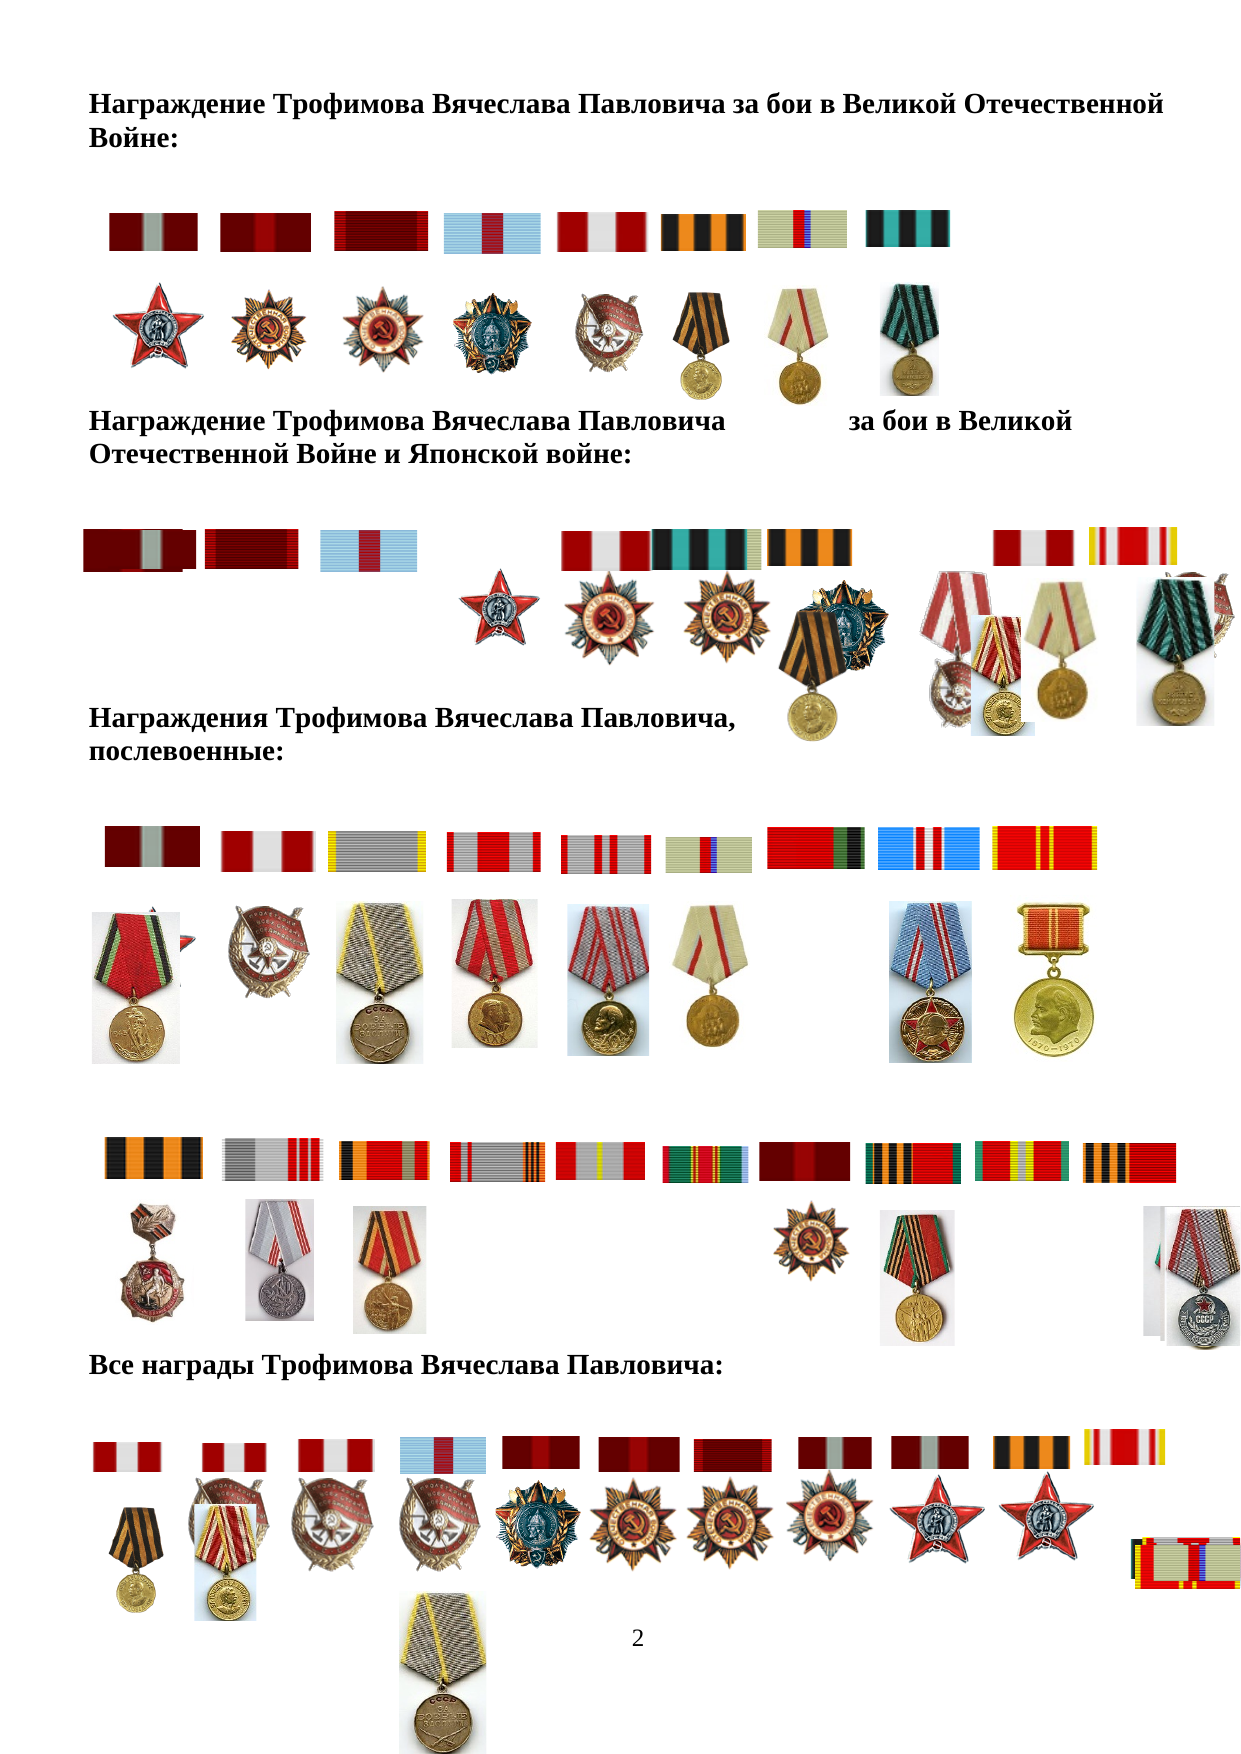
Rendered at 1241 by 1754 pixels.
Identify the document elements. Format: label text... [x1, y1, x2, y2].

picture [878, 827, 980, 870]
picture [297, 1439, 375, 1472]
picture [1009, 895, 1098, 1062]
picture [879, 1210, 955, 1346]
picture [992, 826, 1098, 870]
picture [400, 1437, 486, 1474]
picture [668, 901, 750, 1050]
picture [221, 1138, 324, 1181]
picture [569, 292, 649, 373]
picture [83, 529, 197, 572]
picture [663, 291, 739, 400]
picture [502, 1436, 580, 1469]
picture [328, 831, 426, 872]
text Награждение Трофимова Вячеслава Павловича за бои в Великой Отечественной Войне: [89, 87, 1187, 154]
picture [204, 529, 299, 569]
picture [245, 1199, 314, 1321]
picture [335, 285, 426, 375]
picture [1082, 1143, 1177, 1183]
picture [336, 901, 424, 1064]
picture [221, 904, 316, 999]
picture [889, 901, 972, 1063]
picture [446, 832, 541, 872]
picture [181, 1476, 277, 1621]
picture [458, 567, 541, 648]
picture [112, 281, 205, 371]
picture [92, 1442, 163, 1472]
picture [220, 213, 311, 252]
picture [865, 1143, 961, 1184]
picture [891, 1436, 969, 1469]
picture [392, 1476, 488, 1573]
picture [339, 1141, 430, 1180]
picture [662, 1146, 749, 1183]
picture [992, 530, 1075, 566]
picture [759, 1142, 851, 1181]
picture [450, 1142, 546, 1182]
picture [561, 835, 652, 874]
picture [683, 1437, 876, 1571]
picture [109, 213, 198, 251]
picture [993, 1436, 1071, 1469]
picture [693, 1439, 772, 1472]
picture [998, 1470, 1095, 1563]
picture [764, 285, 830, 406]
picture [767, 529, 853, 566]
picture [1136, 571, 1241, 726]
picture [975, 1141, 1069, 1181]
picture [770, 1199, 854, 1283]
picture [567, 904, 650, 1056]
picture [220, 831, 316, 872]
text Все награды Трофимова Вячеслава Павловича: [89, 1347, 1187, 1380]
picture [453, 288, 533, 376]
picture [1143, 1206, 1241, 1350]
picture [1084, 1429, 1166, 1465]
picture [767, 827, 865, 869]
picture [201, 1443, 268, 1472]
picture [555, 1142, 645, 1180]
picture [91, 906, 197, 1064]
picture [586, 1477, 682, 1573]
picture [451, 899, 538, 1048]
picture [104, 1137, 203, 1179]
picture [879, 282, 939, 396]
picture [320, 530, 418, 572]
picture [109, 1199, 194, 1325]
picture [660, 214, 746, 251]
picture [353, 1206, 427, 1334]
text Награждение Трофимова Вячеслава Павловича за бои в Великой Отечественной Войне и Японской войне: [89, 403, 1187, 470]
picture [228, 288, 310, 370]
picture [99, 1506, 174, 1613]
picture [889, 1473, 985, 1566]
picture [757, 210, 847, 248]
picture [556, 212, 649, 252]
picture [1089, 527, 1178, 565]
picture [919, 571, 1099, 736]
picture [399, 1591, 487, 1754]
picture [1130, 1537, 1241, 1589]
text Награждения Трофимова Вячеслава Павловича, послевоенные: [89, 700, 1187, 767]
picture [665, 837, 752, 873]
picture [556, 529, 890, 742]
picture [598, 1437, 680, 1472]
picture [284, 1476, 380, 1573]
picture [104, 826, 200, 867]
picture [443, 213, 541, 254]
picture [495, 1475, 582, 1570]
picture [334, 211, 429, 251]
picture [865, 210, 951, 247]
